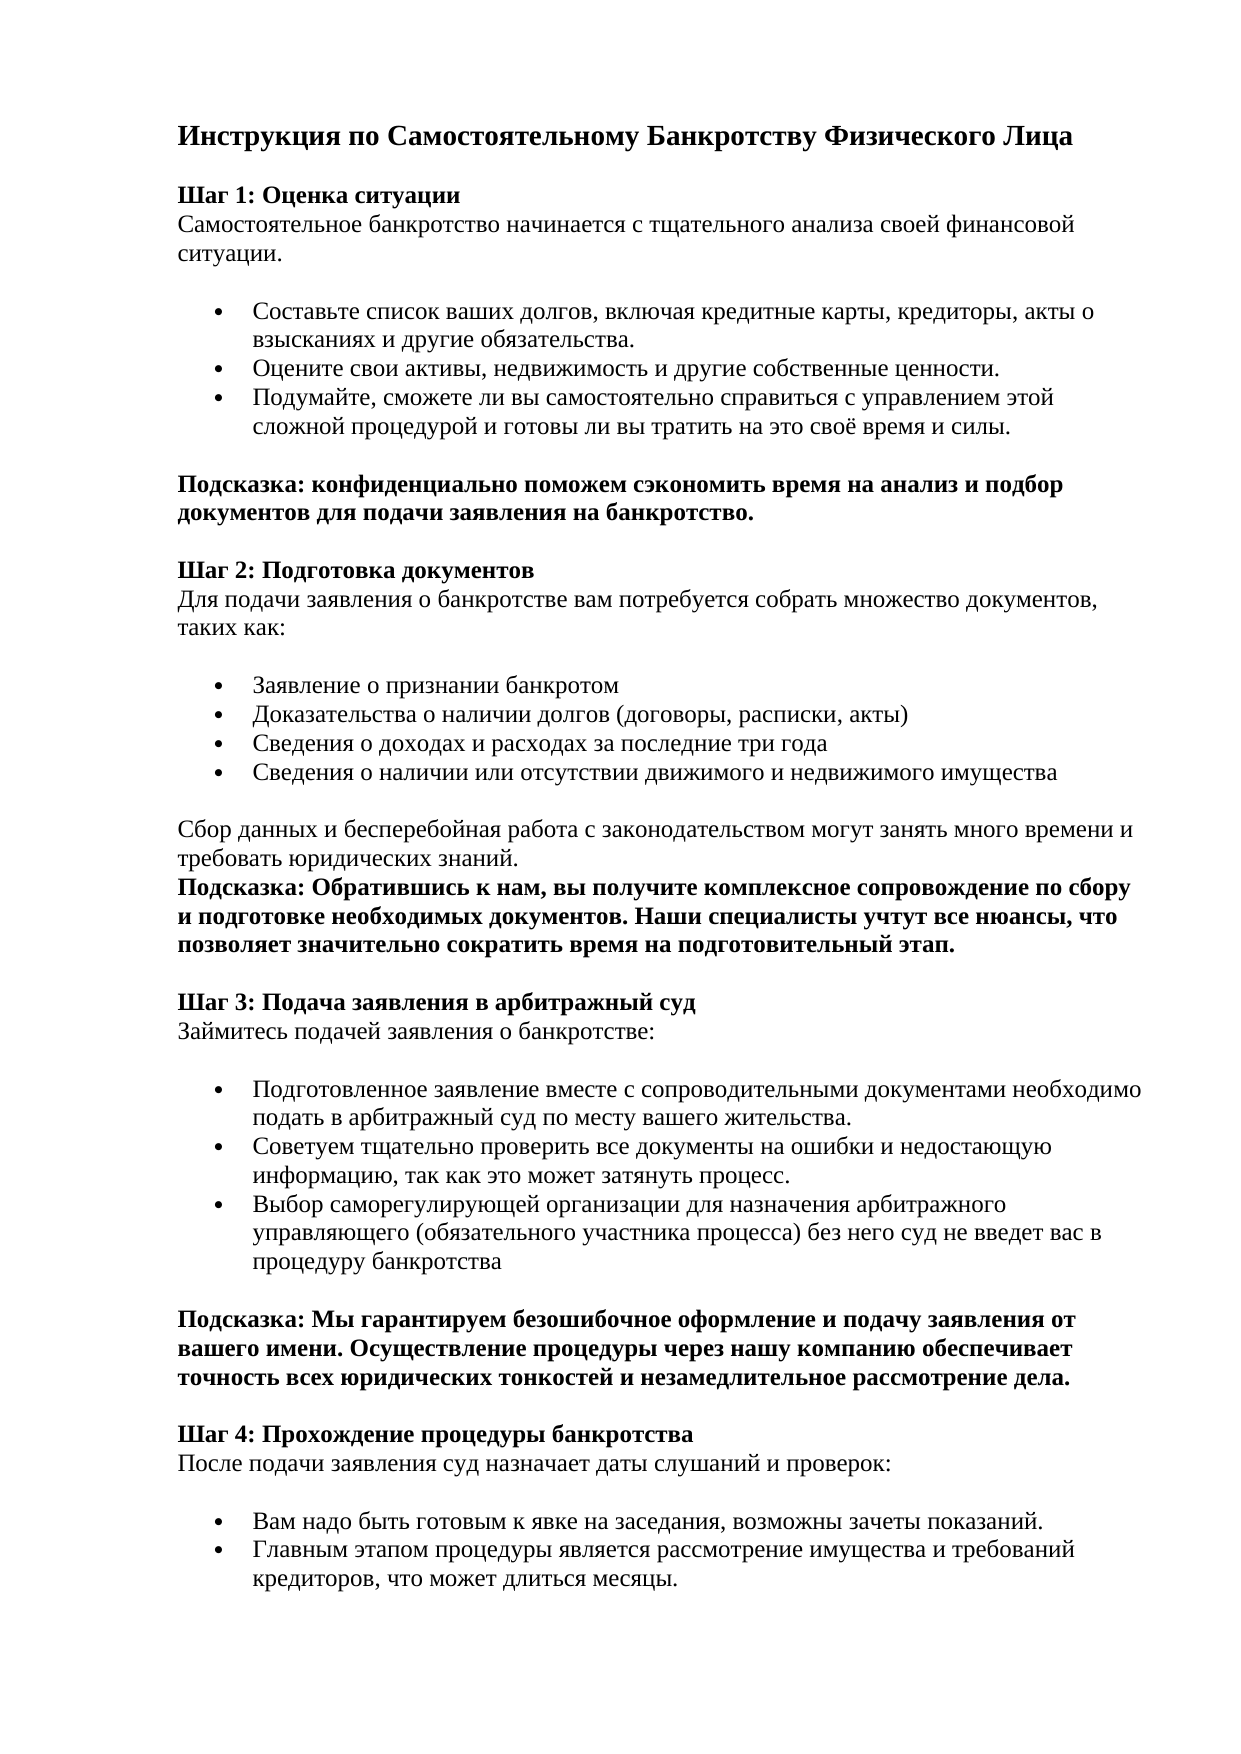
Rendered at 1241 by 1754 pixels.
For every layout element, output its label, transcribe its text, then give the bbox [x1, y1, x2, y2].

list Вам надо быть готовым к явке на заседания, возможны зачеты показаний. [215, 1506, 1152, 1534]
text Подсказка: Мы гарантируем безошибочное оформление и подачу заявления от вашего имени. Осуществление процедуры через нашу компанию обеспечивает точность всех юридических тонкостей и незамедлительное рассмотрение дела. Шаг 4: Прохождение процедуры банкротства После подачи заявления суд назначает даты слушаний и проверок: [177, 1304, 1152, 1477]
text Шаг 1: Оценка ситуации Самостоятельное банкротство начинается с тщательного анализа своей финансовой ситуации. [177, 180, 1152, 267]
list Советуем тщательно проверить все документы на ошибки и недостающую информацию, так как это может затянуть процесс. [215, 1131, 1152, 1189]
text Сбор данных и бесперебойная работа с законодательством могут занять много времени и требовать юридических знаний. Подсказка: Обратившись к нам, вы получите комплексное сопровождение по сбору и подготовке необходимых документов. Наши специалисты учтут все нюансы, что позволяет значительно сократить время на подготовительный этап. Шаг 3: Подача заявления в арбитражный суд Займитесь подачей заявления о банкротстве: [177, 814, 1152, 1044]
list Подумайте, сможете ли вы самостоятельно справиться с управлением этой сложной процедурой и готовы ли вы тратить на это своё время и силы. [215, 382, 1152, 439]
list Оцените свои активы, недвижимость и другие собственные ценности. [215, 353, 1152, 382]
list Выбор саморегулирующей организации для назначения арбитражного управляющего (обязательного участника процесса) без него суд не введет вас в процедуру банкротства [215, 1189, 1152, 1275]
list Доказательства о наличии долгов (договоры, расписки, акты) [215, 699, 1152, 728]
list Составьте список ваших долгов, включая кредитные карты, кредиторы, акты о взысканиях и другие обязательства. [215, 296, 1152, 353]
list Подготовленное заявление вместе с сопроводительными документами необходимо подать в арбитражный суд по месту вашего жительства. [215, 1074, 1152, 1131]
list Сведения о доходах и расходах за последние три года [215, 728, 1152, 757]
list Главным этапом процедуры является рассмотрение имущества и требований кредиторов, что может длиться месяцы. [215, 1534, 1152, 1592]
list Заявление о признании банкротом [215, 670, 1152, 699]
text Подсказка: конфиденциально поможем сэкономить время на анализ и подбор документов для подачи заявления на банкротство. Шаг 2: Подготовка документов Для подачи заявления о банкротстве вам потребуется собрать множество документов, таких как: [177, 469, 1152, 641]
list Сведения о наличии или отсутствии движимого и недвижимого имущества [215, 757, 1152, 785]
text Инструкция по Самостоятельному Банкротству Физического Лица [177, 118, 1152, 152]
